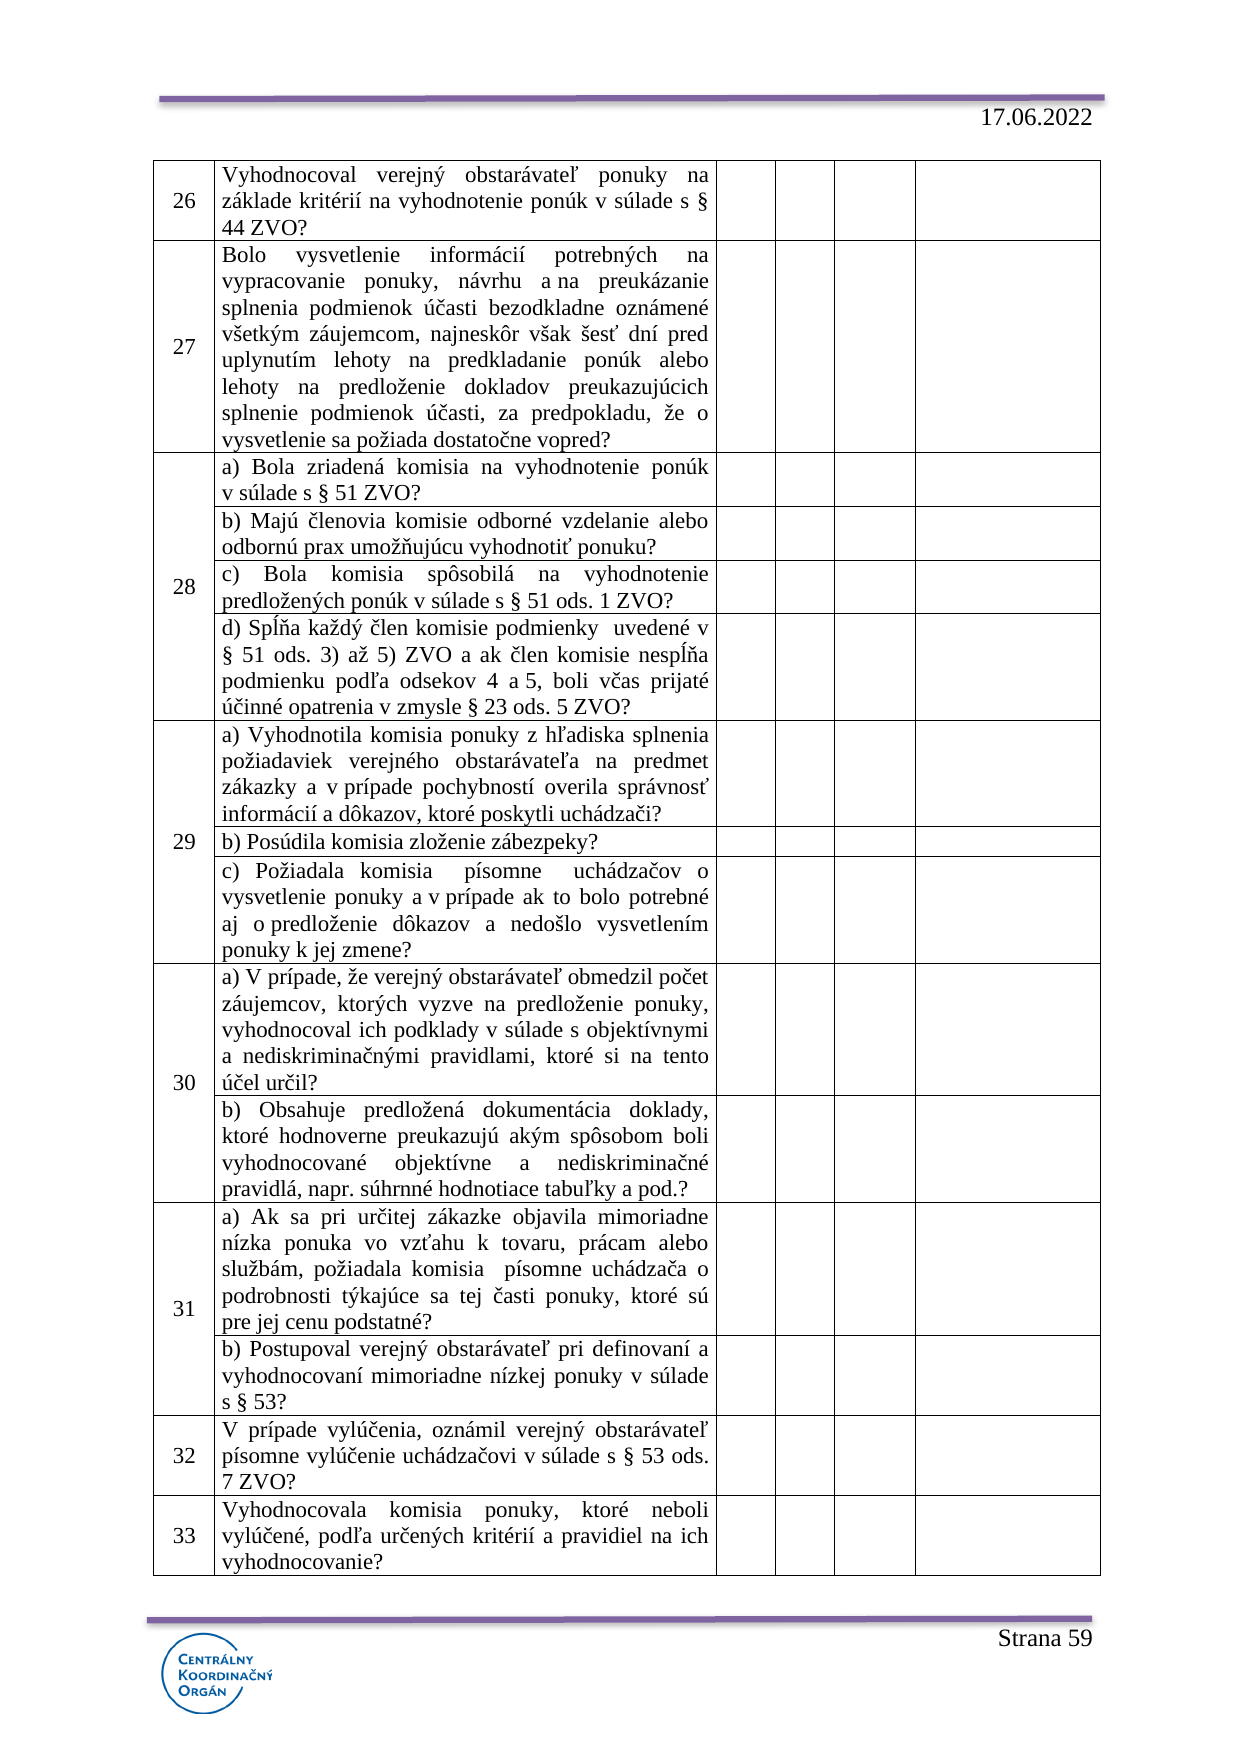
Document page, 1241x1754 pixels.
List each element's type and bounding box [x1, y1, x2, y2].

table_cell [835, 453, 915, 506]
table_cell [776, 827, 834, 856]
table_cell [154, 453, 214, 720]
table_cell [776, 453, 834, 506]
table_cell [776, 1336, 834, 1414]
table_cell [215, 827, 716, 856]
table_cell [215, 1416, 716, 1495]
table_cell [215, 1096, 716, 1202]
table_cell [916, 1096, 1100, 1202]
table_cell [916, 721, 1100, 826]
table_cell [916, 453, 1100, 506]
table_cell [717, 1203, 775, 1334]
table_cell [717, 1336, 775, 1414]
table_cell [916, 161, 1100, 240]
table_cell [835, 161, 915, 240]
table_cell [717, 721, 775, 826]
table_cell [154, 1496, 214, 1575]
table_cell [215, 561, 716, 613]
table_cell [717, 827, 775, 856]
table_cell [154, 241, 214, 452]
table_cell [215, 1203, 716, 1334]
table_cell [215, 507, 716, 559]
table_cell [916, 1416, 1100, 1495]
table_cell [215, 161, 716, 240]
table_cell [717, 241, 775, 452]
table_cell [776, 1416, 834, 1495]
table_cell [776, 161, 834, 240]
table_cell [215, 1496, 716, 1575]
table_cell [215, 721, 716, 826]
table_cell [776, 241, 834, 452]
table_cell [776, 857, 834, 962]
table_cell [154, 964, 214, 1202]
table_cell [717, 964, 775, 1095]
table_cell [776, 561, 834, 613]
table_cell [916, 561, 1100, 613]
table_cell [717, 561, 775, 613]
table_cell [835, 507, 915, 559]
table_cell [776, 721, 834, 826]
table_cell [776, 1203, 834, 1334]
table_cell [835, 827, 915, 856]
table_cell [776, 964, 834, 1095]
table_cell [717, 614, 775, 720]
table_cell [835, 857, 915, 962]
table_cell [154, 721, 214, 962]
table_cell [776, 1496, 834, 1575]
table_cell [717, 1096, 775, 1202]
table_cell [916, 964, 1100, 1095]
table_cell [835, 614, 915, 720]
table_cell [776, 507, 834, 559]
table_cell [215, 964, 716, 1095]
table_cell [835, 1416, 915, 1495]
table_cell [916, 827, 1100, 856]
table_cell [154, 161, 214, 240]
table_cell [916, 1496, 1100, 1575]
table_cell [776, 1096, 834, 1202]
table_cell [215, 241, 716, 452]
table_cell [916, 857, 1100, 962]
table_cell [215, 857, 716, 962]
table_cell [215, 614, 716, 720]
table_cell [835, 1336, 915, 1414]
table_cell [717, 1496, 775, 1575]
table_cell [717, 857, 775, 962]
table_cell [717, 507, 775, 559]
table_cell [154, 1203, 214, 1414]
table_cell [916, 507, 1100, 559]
picture [159, 1631, 272, 1713]
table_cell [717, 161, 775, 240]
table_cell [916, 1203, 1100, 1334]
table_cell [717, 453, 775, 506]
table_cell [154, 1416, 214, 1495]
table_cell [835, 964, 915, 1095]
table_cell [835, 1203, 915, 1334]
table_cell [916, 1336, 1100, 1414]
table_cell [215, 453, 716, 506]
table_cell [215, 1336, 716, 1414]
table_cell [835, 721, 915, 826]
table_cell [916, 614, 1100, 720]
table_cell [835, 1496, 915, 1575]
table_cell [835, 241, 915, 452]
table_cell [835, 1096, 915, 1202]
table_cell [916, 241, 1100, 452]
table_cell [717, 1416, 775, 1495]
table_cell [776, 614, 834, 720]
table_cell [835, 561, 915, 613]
